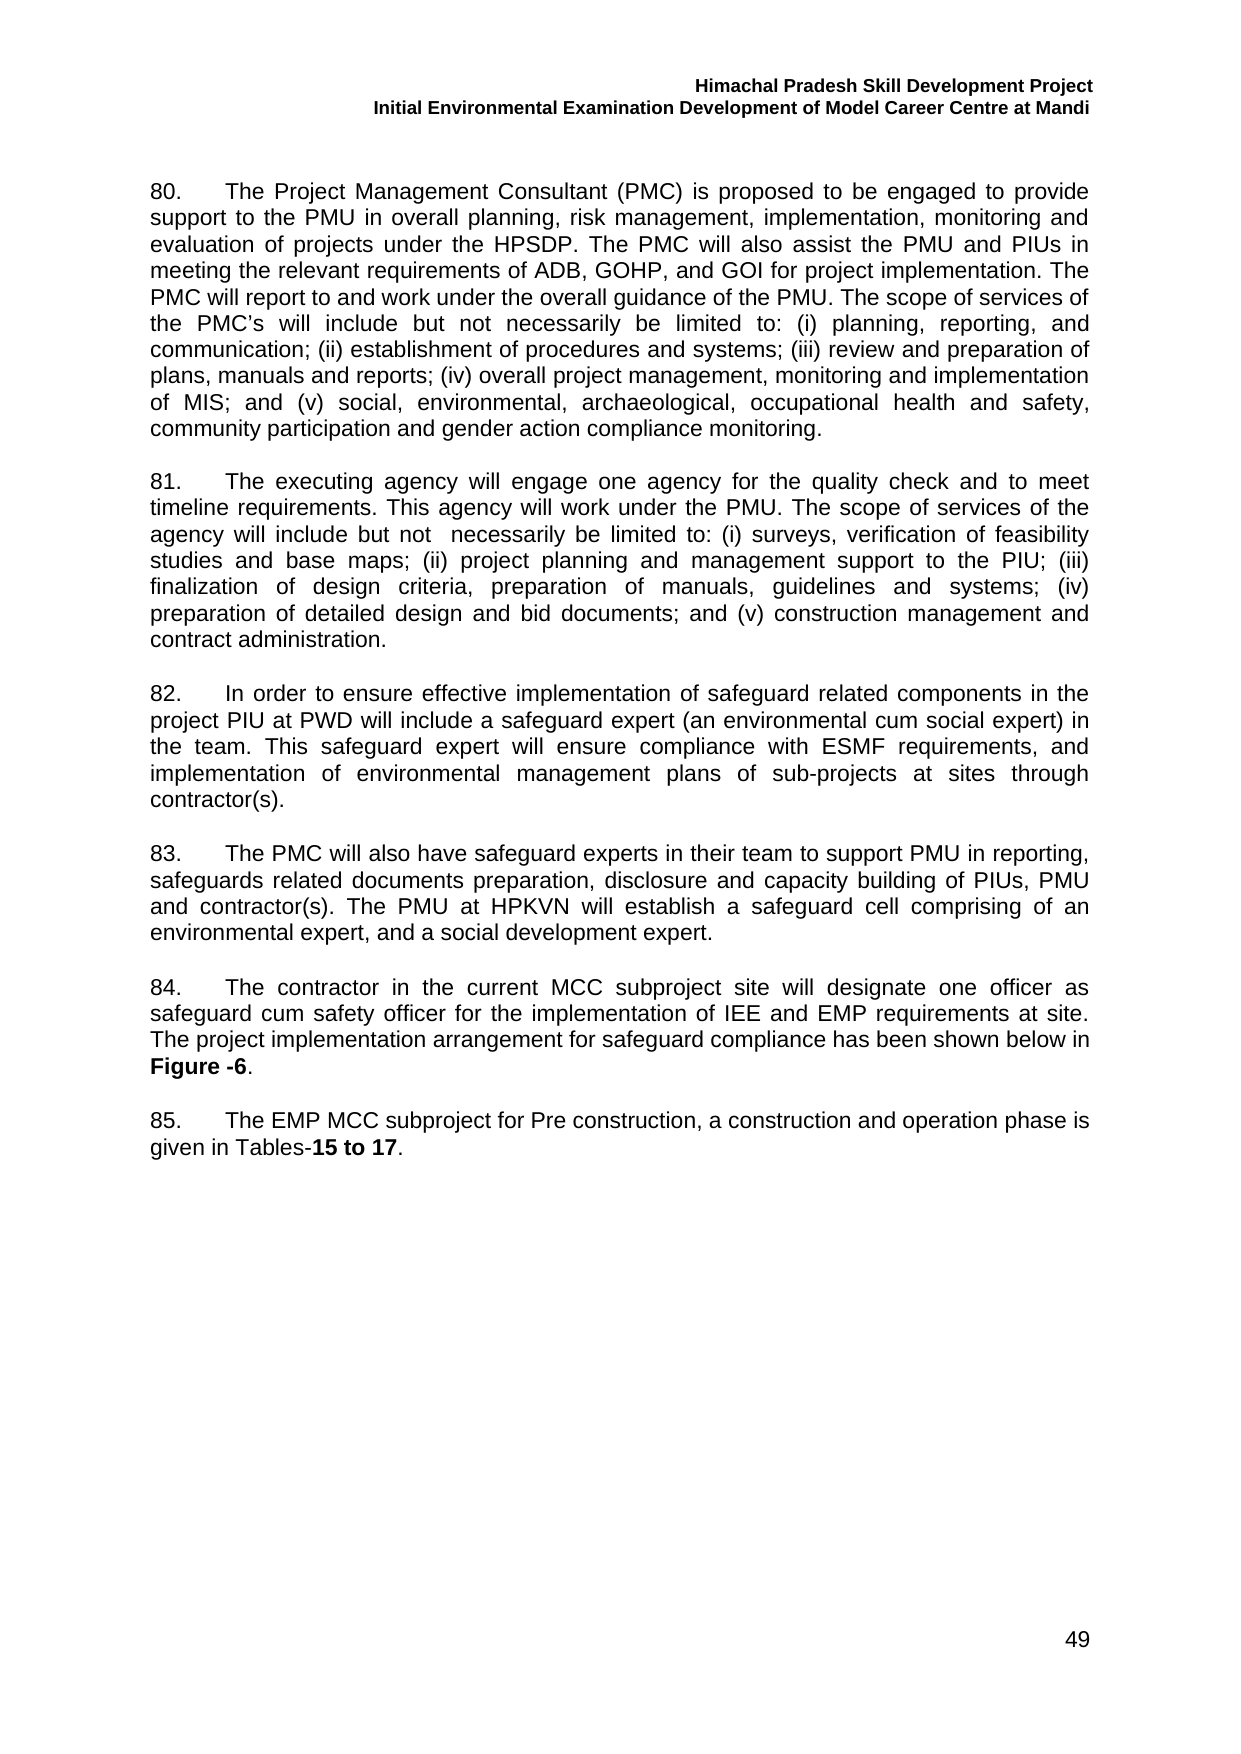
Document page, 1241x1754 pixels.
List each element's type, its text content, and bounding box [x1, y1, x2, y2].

list The PMC will also have safeguard experts in their team to support PMU in reporting, safeguards related documents preparation, disclosure and capacity building of PIUs, PMU and contractor(s). The PMU at HPKVN will establish a safeguard cell comprising of an environmental expert, and a social development expert. [150, 840, 1090, 946]
list The contractor in the current MCC subproject site will designate one officer as safeguard cum safety officer for the implementation of IEE and EMP requirements at site. The project implementation arrangement for safeguard compliance has been shown below in Figure -6. [150, 974, 1090, 1079]
list In order to ensure effective implementation of safeguard related components in the project PIU at PWD will include a safeguard expert (an environmental cum social expert) in the team. This safeguard expert will ensure compliance with ESMF requirements, and implementation of environmental management plans of sub-projects at sites through contractor(s). [150, 680, 1090, 812]
list The EMP MCC subproject for Pre construction, a construction and operation phase is given in Tables-15 to 17. [150, 1107, 1090, 1160]
list The Project Management Consultant (PMC) is proposed to be engaged to provide support to the PMU in overall planning, risk management, implementation, monitoring and evaluation of projects under the HPSDP. The PMC will also assist the PMU and PIUs in meeting the relevant requirements of ADB, GOHP, and GOI for project implementation. The PMC will report to and work under the overall guidance of the PMU. The scope of services of the PMC’s will include but not necessarily be limited to: (i) planning, reporting, and communication; (ii) establishment of procedures and systems; (iii) review and preparation of plans, manuals and reports; (iv) overall project management, monitoring and implementation of MIS; and (v) social, environmental, archaeological, occupational health and safety, community participation and gender action compliance monitoring. [150, 178, 1090, 442]
list The executing agency will engage one agency for the quality check and to meet timeline requirements. This agency will work under the PMU. The scope of services of the agency will include but not necessarily be limited to: (i) surveys, verification of feasibility studies and base maps; (ii) project planning and management support to the PIU; (iii) finalization of design criteria, preparation of manuals, guidelines and systems; (iv) preparation of detailed design and bid documents; and (v) construction management and contract administration. [150, 468, 1090, 652]
